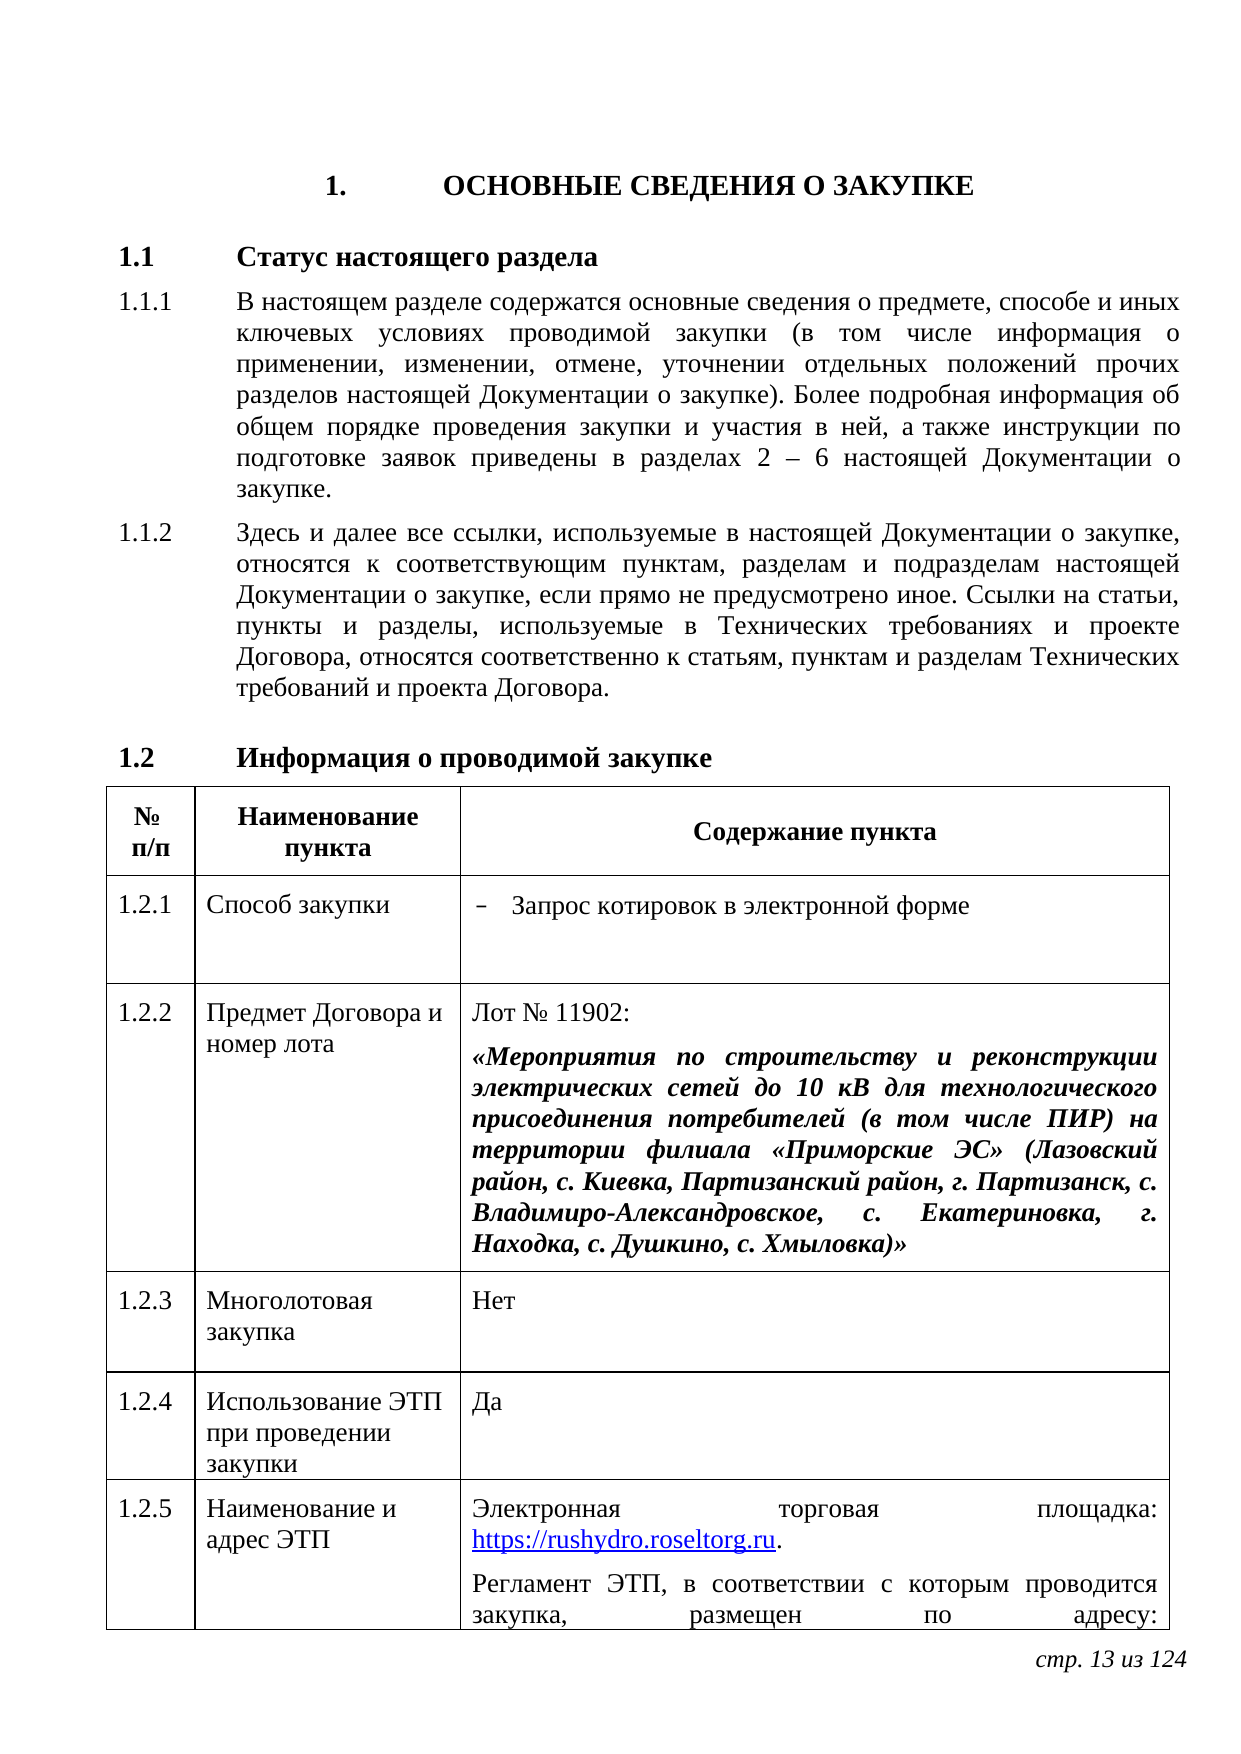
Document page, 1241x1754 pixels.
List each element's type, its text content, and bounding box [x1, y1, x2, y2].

table_cell Способ закупки [196, 876, 460, 983]
table_cell [107, 1480, 194, 1629]
table_cell Предмет Договора и номер лота [196, 984, 460, 1271]
table_header Содержание пункта [461, 787, 1169, 874]
table_cell Запрос котировок в электронной форме [461, 876, 1169, 983]
table_cell Использование ЭТП при проведении закупки [196, 1373, 460, 1478]
subtitle Статус настоящего раздела [118, 239, 1181, 273]
table_header № п/п [107, 787, 194, 874]
table_cell Нет [461, 1272, 1169, 1371]
table_header Наименование пункта [196, 787, 460, 874]
table_cell [107, 876, 194, 983]
list В настоящем разделе содержатся основные сведения о предмете, способе и иных ключевых условиях проводимой закупки (в том числе информация о применении, изменении, отмене, уточнении отдельных положений прочих разделов настоящей Документации о закупке). Более подробная информация об общем порядке проведения закупки и участия в ней, а также инструкции по подготовке заявок приведены в разделах 2 – 6 настоящей Документации о закупке. [118, 285, 1181, 503]
table_cell [107, 984, 194, 1271]
table_cell [107, 1272, 194, 1371]
table_cell Лот № 11902: «Мероприятия по строительству и реконструкции электрических сетей до 10 кВ для технологического присоединения потребителей (в том числе ПИР) на территории филиала «Приморские ЭС» (Лазовский район, с. Киевка, Партизанский район, г. Партизанск, с. Владимиро-Александровское, с. Екатериновка, г. Находка, с. Душкино, с. Хмыловка)» [461, 984, 1169, 1271]
subtitle Информация о проводимой закупке [118, 740, 1181, 774]
table_cell Многолотовая закупка [196, 1272, 460, 1371]
table_cell Да [461, 1373, 1169, 1478]
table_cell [196, 1480, 460, 1629]
text Здесь и далее все ссылки, используемые в настоящей Документации о закупке, относятся к соответствующим пунктам, разделам и подразделам настоящей Документации о закупке, если прямо не предусмотрено иное. Ссылки на статьи, пункты и разделы, используемые в Технических требованиях и проекте Договора, относятся соответственно к статьям, пунктам и разделам Технических требований и проекта Договора. [118, 516, 1181, 703]
table_cell [107, 1373, 194, 1478]
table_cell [461, 1480, 1169, 1629]
subtitle ОСНОВНЫЕ СВЕДЕНИЯ О ЗАКУПКЕ [118, 168, 1181, 202]
